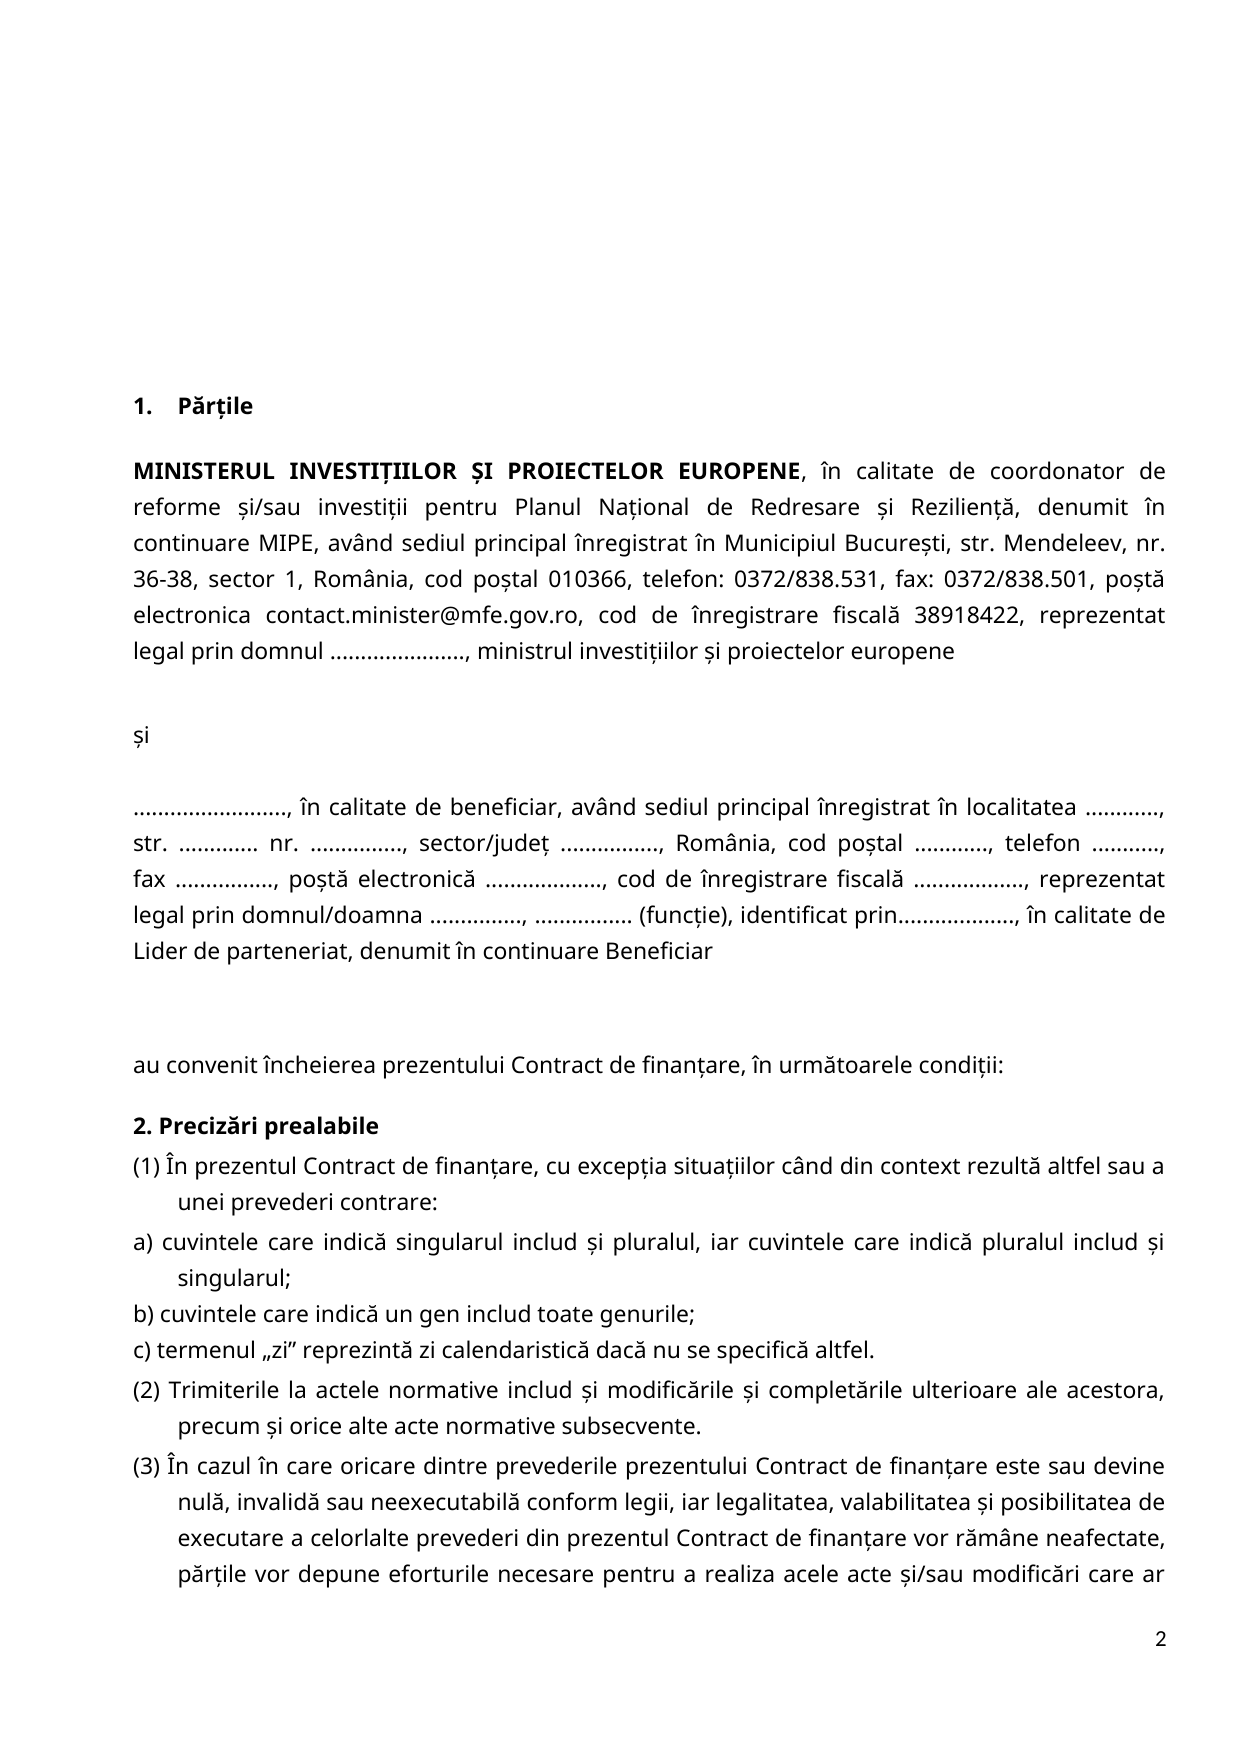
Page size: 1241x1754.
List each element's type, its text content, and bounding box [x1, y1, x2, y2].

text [133, 1450, 1166, 1589]
text (2) Trimiterile la actele normative includ și modificările și completările ulterioare ale acestora, precum și orice alte acte normative subsecvente. [133, 1374, 1166, 1441]
text (1) În prezentul Contract de finanțare, cu excepția situațiilor când din context rezultă altfel sau a unei prevederi contrare: [133, 1150, 1166, 1217]
text au convenit încheierea prezentului Contract de finanțare, în următoarele condiții: [133, 1049, 1166, 1080]
text MINISTERUL INVESTIȚIILOR ȘI PROIECTELOR EUROPENE, în calitate de coordonator de reforme și/sau investiții pentru Planul Național de Redresare și Reziliență, denumit în continuare MIPE, având sediul principal înregistrat în Municipiul București, str. Mendeleev, nr. 36-38, sector 1, România, cod poștal 010366, telefon: 0372/838.531, fax: 0372/838.501, poștă electronica contact.minister@mfe.gov.ro, cod de înregistrare fiscală 38918422, reprezentat legal prin domnul ......................, ministrul investițiilor și proiectelor europene [133, 455, 1166, 666]
text a) cuvintele care indică singularul includ și pluralul, iar cuvintele care indică pluralul includ și singularul; [133, 1226, 1166, 1293]
text c) termenul „zi” reprezintă zi calendaristică dacă nu se specifică altfel. [133, 1334, 1166, 1365]
text ........................., în calitate de beneficiar, având sediul principal înregistrat în localitatea ............, str. ............. nr. ..............., sector/județ ................, România, cod poștal ............, telefon ..........., fax ................, poștă electronică ..................., cod de înregistrare fiscală .................., reprezentat legal prin domnul/doamna ..............., ................ (funcție), identificat prin..................., în calitate de Lider de parteneriat, denumit în continuare Beneficiar [133, 791, 1166, 966]
text 2. Precizări prealabile [133, 1110, 1166, 1141]
text și [133, 719, 1166, 750]
text b) cuvintele care indică un gen includ toate genurile; [133, 1298, 1166, 1329]
list Părțile [133, 390, 1166, 421]
